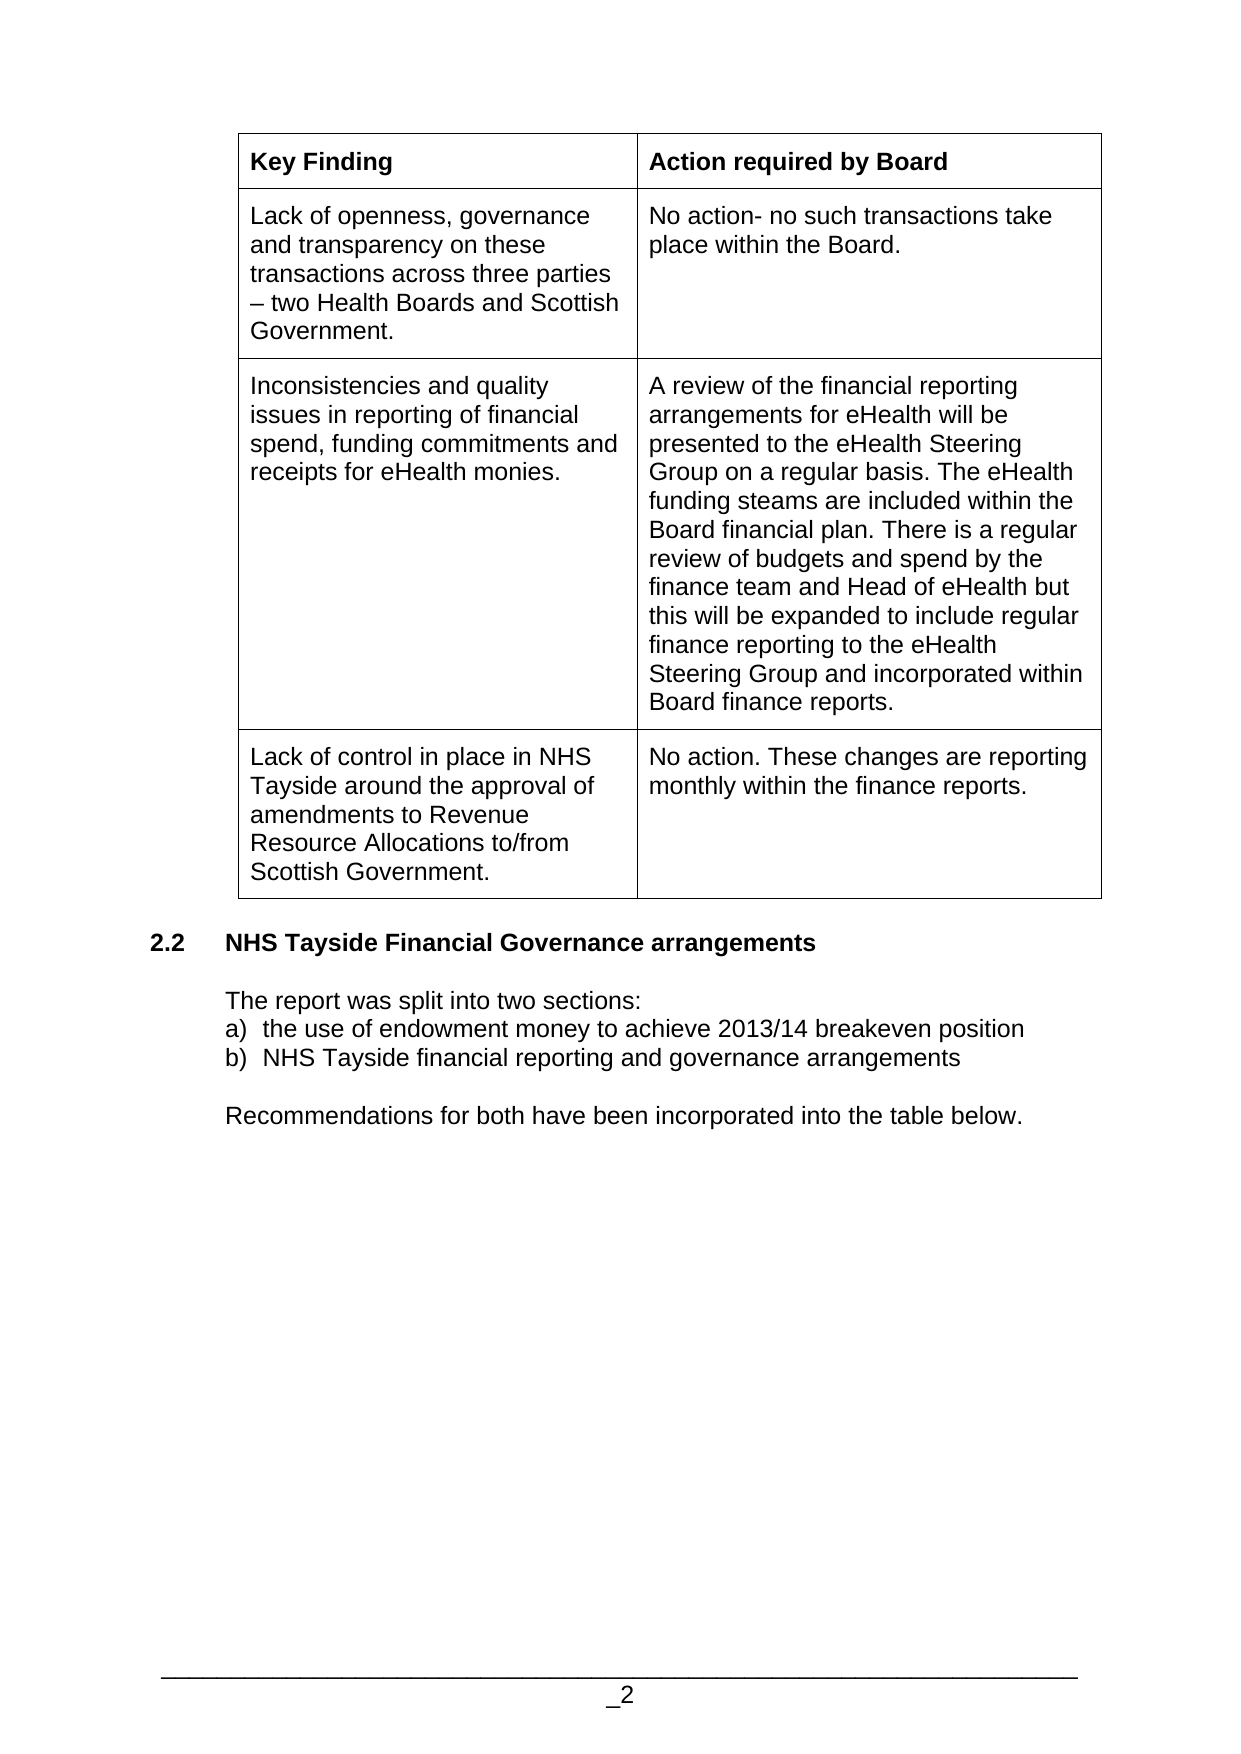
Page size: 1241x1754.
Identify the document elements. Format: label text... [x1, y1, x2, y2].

table_cell Key Finding [239, 134, 637, 188]
list NHS Tayside financial reporting and governance arrangements [225, 1043, 1090, 1072]
table_cell Lack of control in place in NHS Tayside around the approval of amendments to Revenue Resource Allocations to/from Scottish Government. [239, 730, 637, 898]
text 2.2 NHS Tayside Financial Governance arrangements [150, 928, 1090, 957]
table_cell Inconsistencies and quality issues in reporting of financial spend, funding commitments and receipts for eHealth monies. [239, 359, 637, 728]
text The report was split into two sections: [225, 986, 1090, 1014]
text Recommendations for both have been incorporated into the table below. [225, 1101, 1090, 1129]
table_cell No action- no such transactions take place within the Board. [638, 189, 1101, 357]
table_cell No action. These changes are reporting monthly within the finance reports. [638, 730, 1101, 898]
table_cell A review of the financial reporting arrangements for eHealth will be presented to the eHealth Steering Group on a regular basis. The eHealth funding steams are included within the Board financial plan. There is a regular review of budgets and spend by the finance team and Head of eHealth but this will be expanded to include regular finance reporting to the eHealth Steering Group and incorporated within Board finance reports. [638, 359, 1101, 728]
table_cell Action required by Board [638, 134, 1101, 188]
list the use of endowment money to achieve 2013/14 breakeven position [225, 1014, 1090, 1043]
table_cell Lack of openness, governance and transparency on these transactions across three parties – two Health Boards and Scottish Government. [239, 189, 637, 357]
